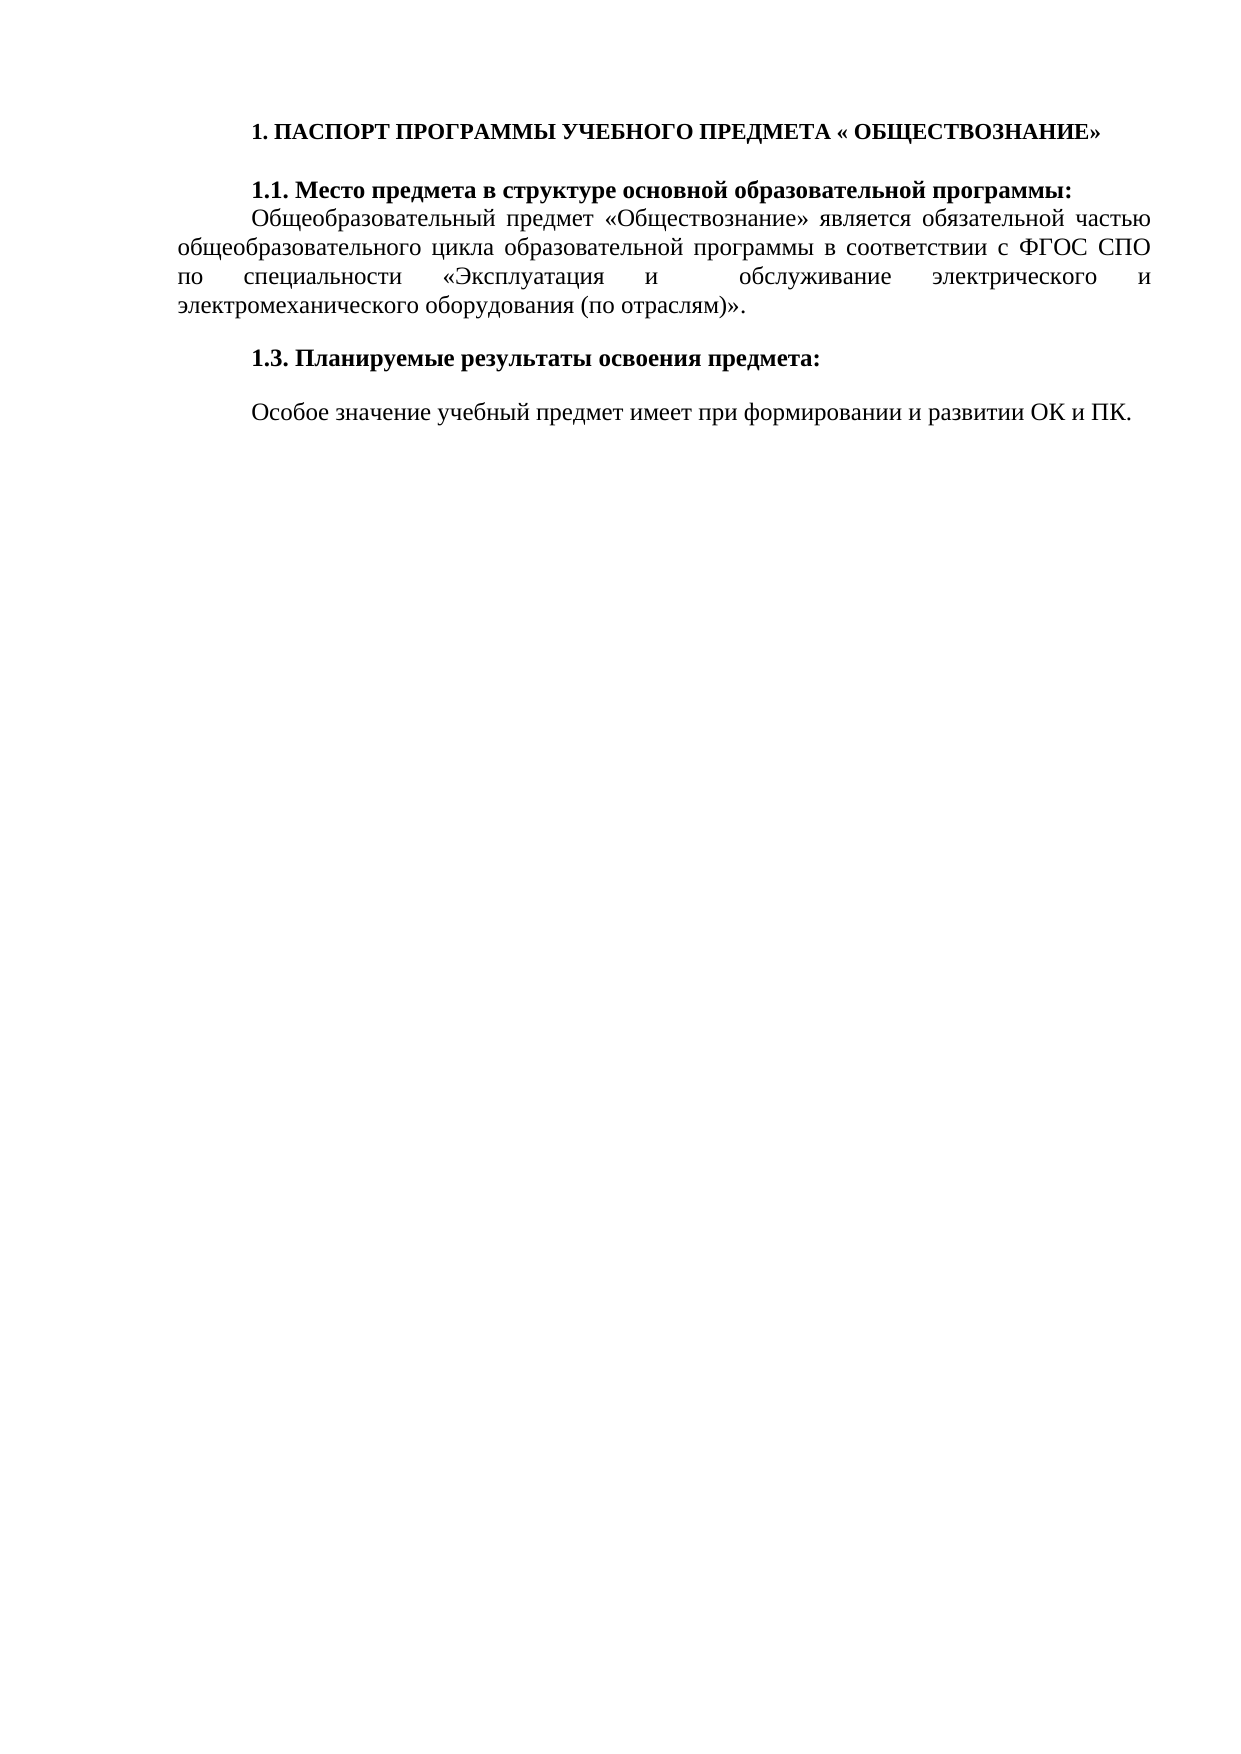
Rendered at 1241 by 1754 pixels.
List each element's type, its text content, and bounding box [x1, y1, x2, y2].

text 1.3. Планируемые результаты освоения предмета: [177, 343, 1152, 372]
text Общеобразовательный предмет «Обществознание» является обязательной частью общеобразовательного цикла образовательной программы в соответствии с ФГОС СПО по специальности «Эксплуатация и обслуживание электрического и электромеханического оборудования (по отраслям)». [177, 203, 1152, 318]
text 1.1. Место предмета в структуре основной образовательной программы: [177, 175, 1152, 203]
text 1. ПАСПОРТ ПРОГРАММЫ УЧЕБНОГО ПРЕДМЕТА « ОБЩЕСТВОЗНАНИЕ» [177, 118, 1152, 144]
text Особое значение учебный предмет имеет при формировании и развитии ОК и ПК. [177, 397, 1152, 426]
